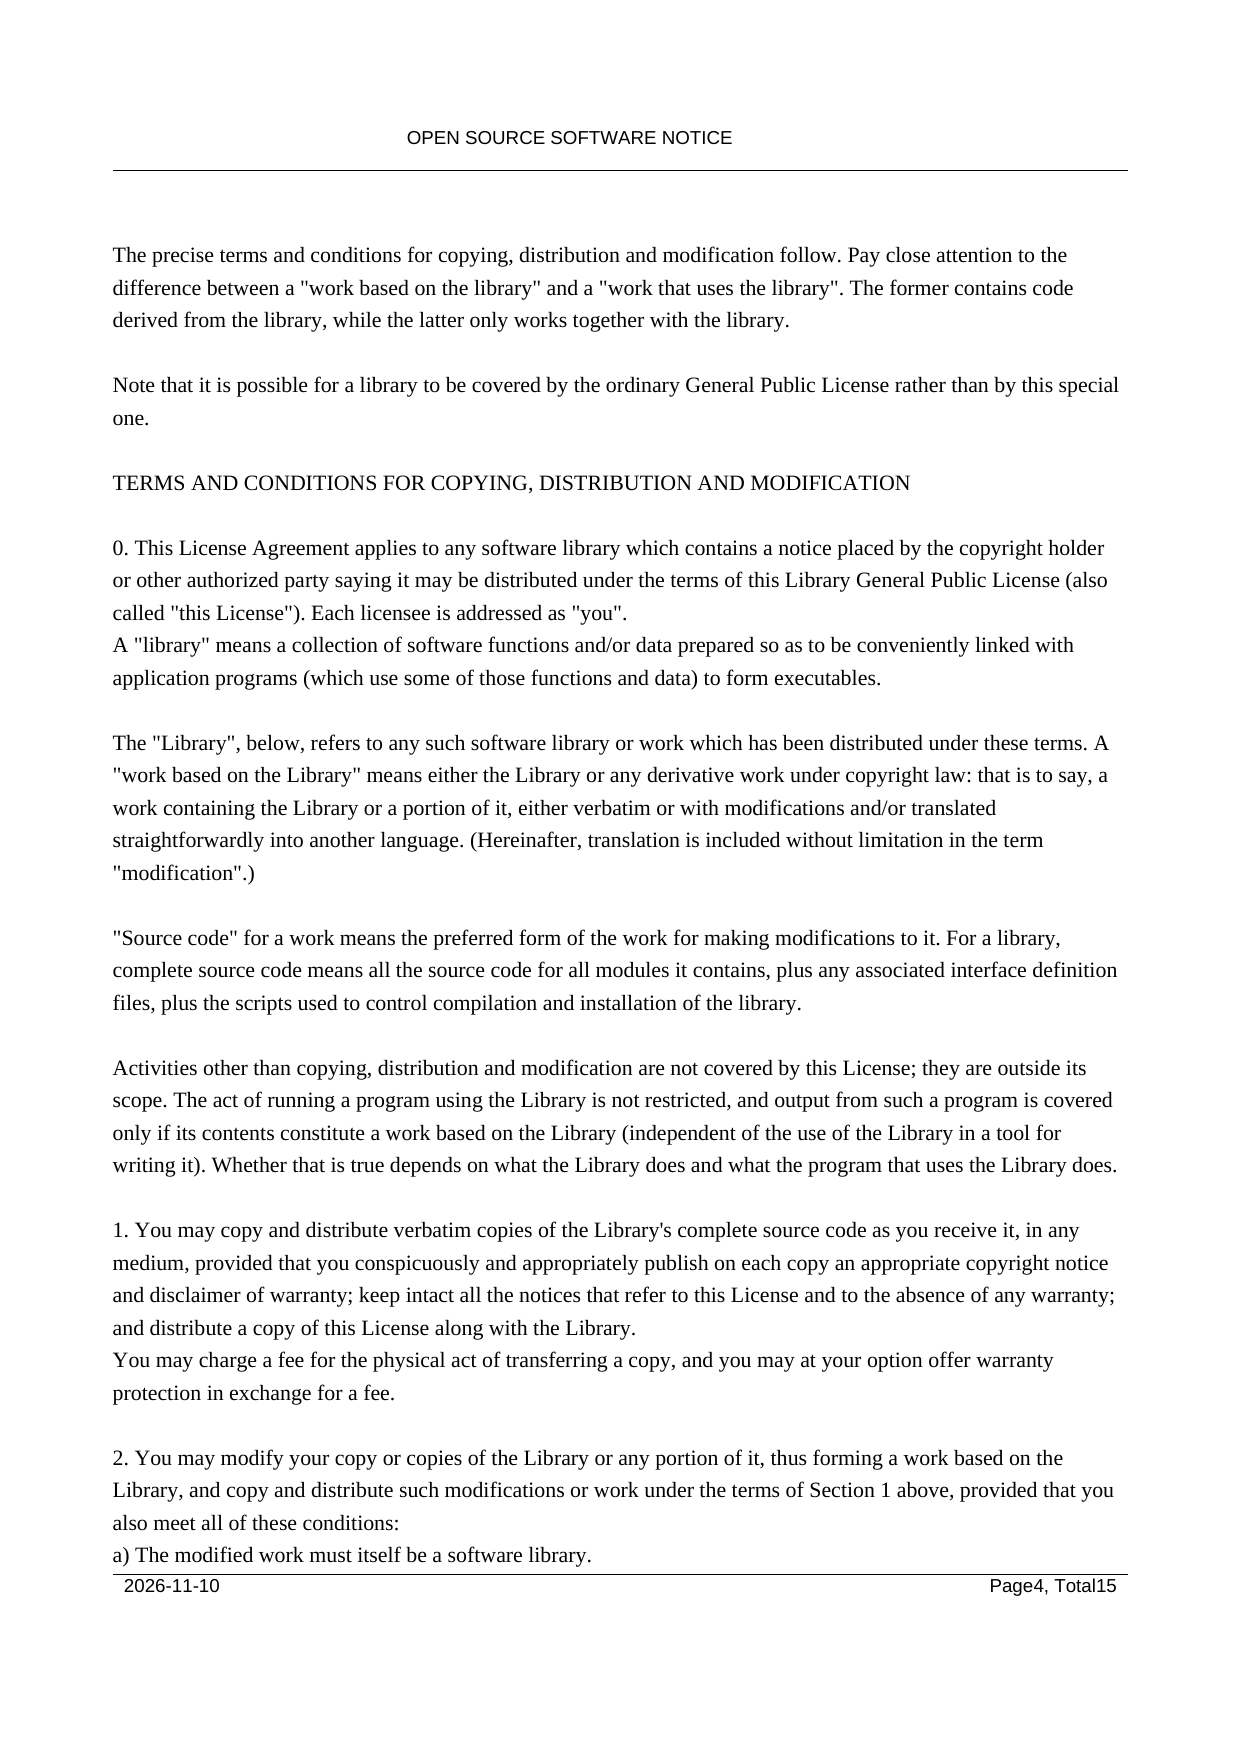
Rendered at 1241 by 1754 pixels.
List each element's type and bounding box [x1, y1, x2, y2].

text [112, 206, 1128, 1571]
